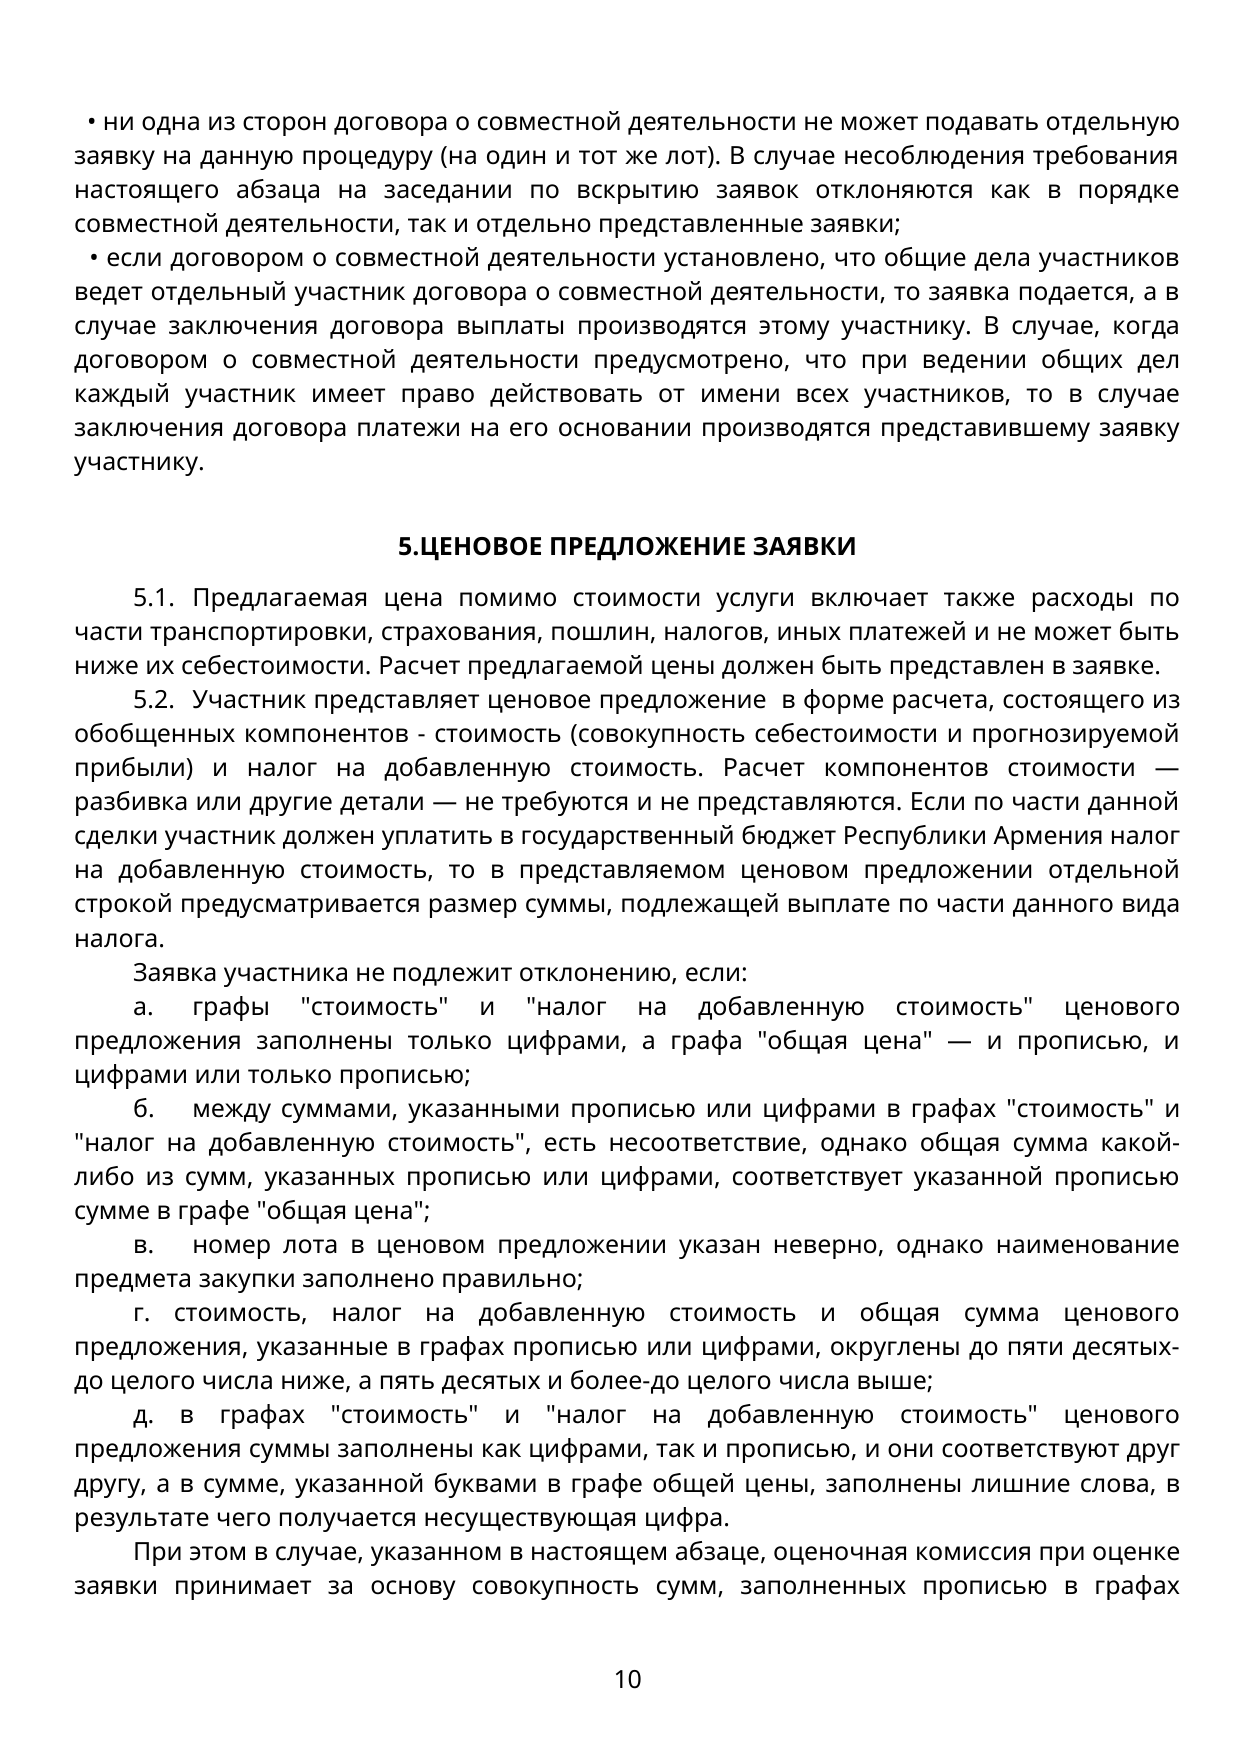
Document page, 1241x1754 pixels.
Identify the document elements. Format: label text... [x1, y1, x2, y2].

text 5.1. Предлагаемая цена помимо стоимости услуги включает также расходы по части транспортировки, страхования, пошлин, налогов, иных платежей и не может быть ниже их себестоимости. Расчет предлагаемой цены должен быть представлен в заявке. [74, 579, 1181, 682]
text в. номер лота в ценовом предложении указан неверно, однако наименование предмета закупки заполнено правильно; [74, 1227, 1181, 1295]
text б. между суммами, указанными прописью или цифрами в графах "стоимость" и "налог на добавленную стоимость", есть несоответствие, однако общая сумма какой-либо из сумм, указанных прописью или цифрами, соответствует указанной прописью сумме в графе "общая цена"; [74, 1091, 1181, 1227]
text г. стоимость, налог на добавленную стоимость и общая сумма ценового предложения, указанные в графах прописью или цифрами, округлены до пяти десятых-до целого числа ниже, а пять десятых и более-до целого числа выше; [74, 1295, 1181, 1397]
text 5.ЦЕНОВОЕ ПРЕДЛОЖЕНИЕ ЗАЯВКИ [74, 529, 1181, 563]
text а. графы "стоимость" и "налог на добавленную стоимость" ценового предложения заполнены только цифрами, а графа "общая цена" — и прописью, и цифрами или только прописью; [74, 988, 1181, 1091]
text д. в графах "стоимость" и "налог на добавленную стоимость" ценового предложения суммы заполнены как цифрами, так и прописью, и они соответствуют друг другу, а в сумме, указанной буквами в графе общей цены, заполнены лишние слова, в результате чего получается несуществующая цифра. [74, 1397, 1181, 1533]
text • если договором о совместной деятельности установлено, что общие дела участников ведет отдельный участник договора о совместной деятельности, то заявка подается, а в случае заключения договора выплаты производятся этому участнику. В случае, когда договором о совместной деятельности предусмотрено, что при ведении общих дел каждый участник имеет право действовать от имени всех участников, то в случае заключения договора платежи на его основании производятся представившему заявку участнику. [74, 240, 1181, 478]
text • ни одна из сторон договора о совместной деятельности не может подавать отдельную заявку на данную процедуру (на один и тот же лот). В случае несоблюдения требования настоящего абзаца на заседании по вскрытию заявок отклоняются как в порядке совместной деятельности, так и отдельно представленные заявки; [74, 103, 1181, 240]
text 5.2. Участник представляет ценовое предложение в форме расчета, состоящего из обобщенных компонентов - стоимость (совокупность себестоимости и прогнозируемой прибыли) и налог на добавленную стоимость. Расчет компонентов стоимости — разбивка или другие детали — не требуются и не представляются. Если по части данной сделки участник должен уплатить в государственный бюджет Республики Армения налог на добавленную стоимость, то в представляемом ценовом предложении отдельной строкой предусматривается размер суммы, подлежащей выплате по части данного вида налога. [74, 682, 1181, 954]
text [74, 1533, 1181, 1601]
text Заявка участника не подлежит отклонению, если: [74, 954, 1181, 988]
